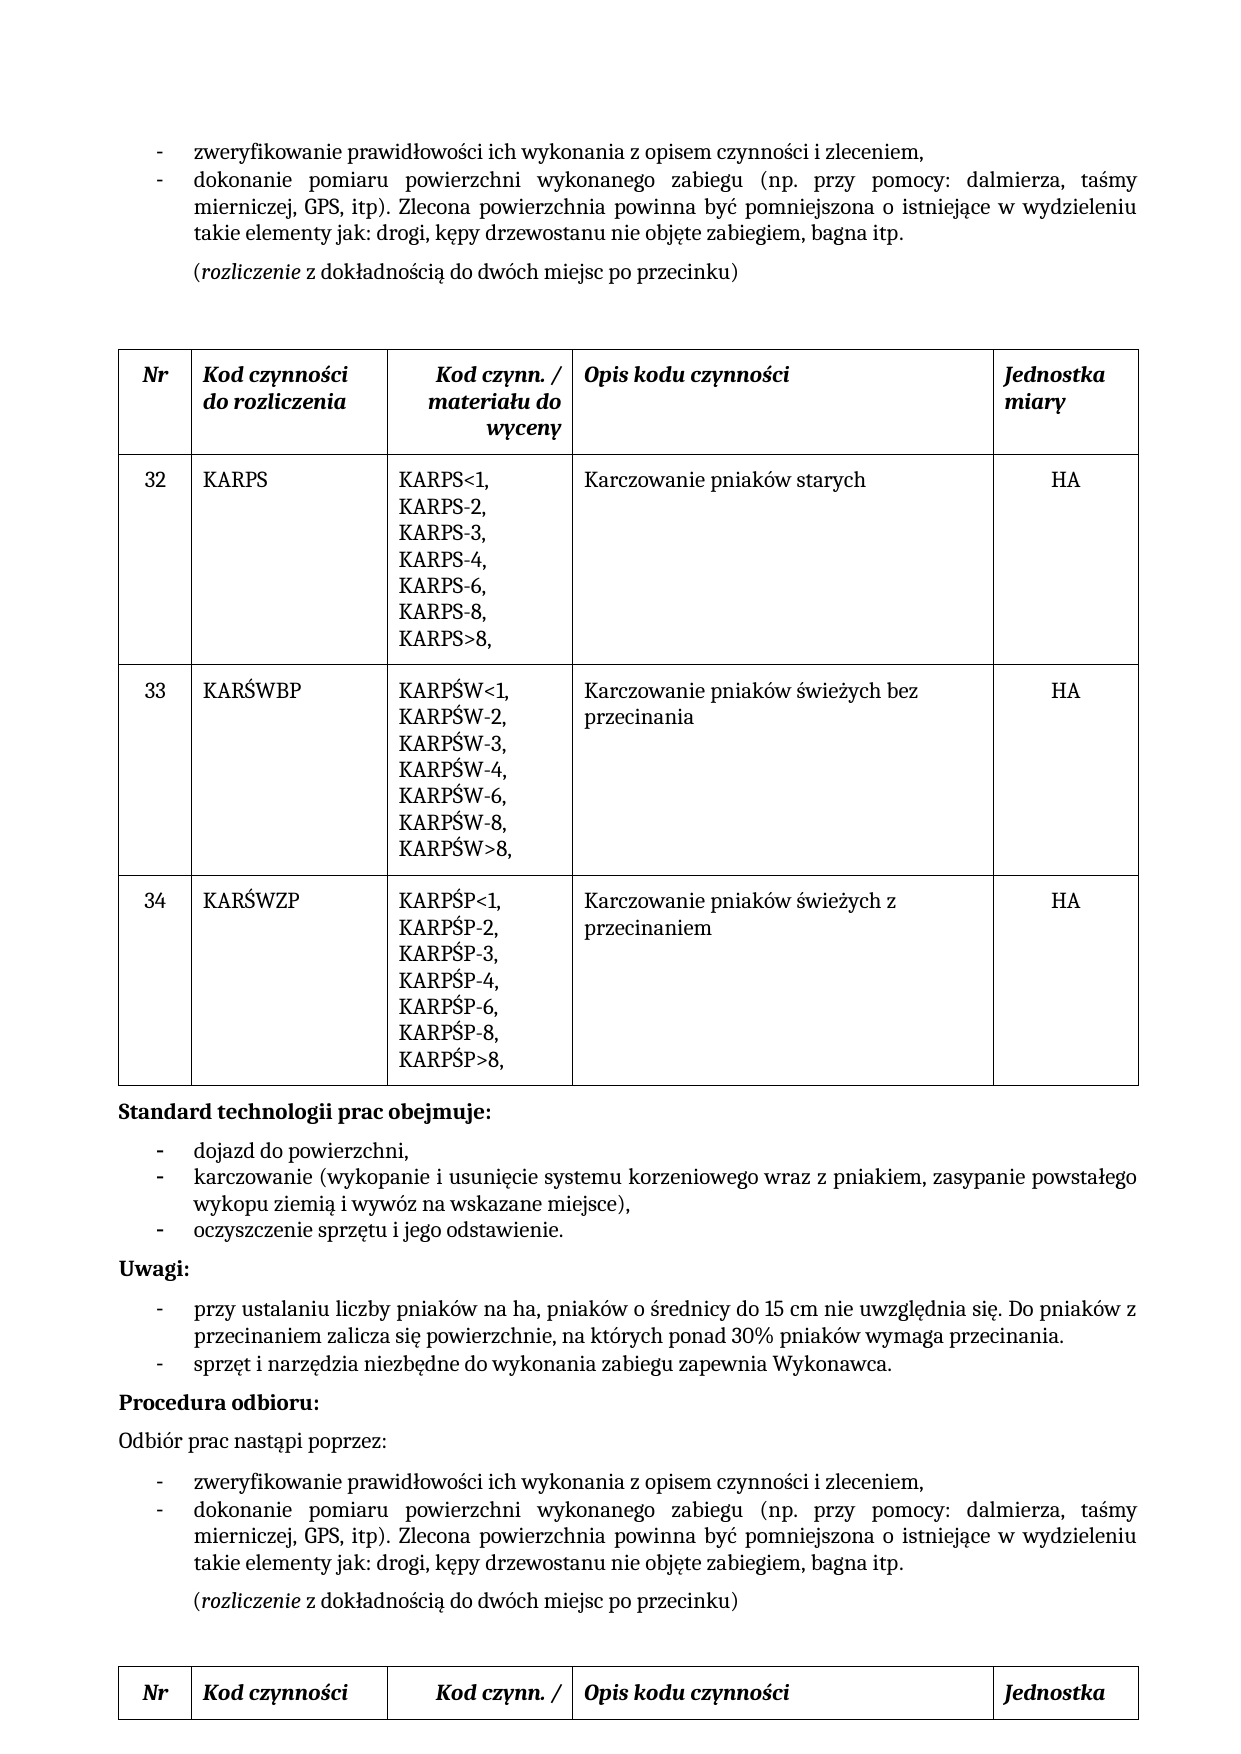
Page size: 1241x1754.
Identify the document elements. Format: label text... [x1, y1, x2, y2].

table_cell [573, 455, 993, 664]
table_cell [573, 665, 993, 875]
list przy ustalaniu liczby pniaków na ha, pniaków o średnicy do 15 cm nie uwzględnia się. Do pniaków z przecinaniem zalicza się powierzchnie, na których ponad 30% pniaków wymaga przecinania. [156, 1294, 1138, 1349]
list sprzęt i narzędzia niezbędne do wykonania zabiegu zapewnia Wykonawca. [156, 1349, 1138, 1377]
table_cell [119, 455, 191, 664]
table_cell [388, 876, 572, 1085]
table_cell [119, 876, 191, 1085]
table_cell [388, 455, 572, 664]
text Procedura odbioru: [119, 1389, 1138, 1416]
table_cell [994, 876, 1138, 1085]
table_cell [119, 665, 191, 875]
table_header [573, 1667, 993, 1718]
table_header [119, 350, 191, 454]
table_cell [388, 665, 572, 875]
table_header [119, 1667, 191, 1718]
list karczowanie (wykopanie i usunięcie systemu korzeniowego wraz z pniakiem, zasypanie powstałego wykopu ziemią i wywóz na wskazane miejsce), [156, 1164, 1138, 1217]
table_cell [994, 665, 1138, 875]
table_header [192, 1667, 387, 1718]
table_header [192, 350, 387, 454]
list dojazd do powierzchni, [156, 1138, 1138, 1164]
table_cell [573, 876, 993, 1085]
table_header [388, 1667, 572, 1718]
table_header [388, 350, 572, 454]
text Standard technologii prac obejmuje: [119, 1099, 1138, 1125]
list dokonanie pomiaru powierzchni wykonanego zabiegu (np. przy pomocy: dalmierza, taśmy mierniczej, GPS, itp). Zlecona powierzchnia powinna być pomniejszona o istniejące w wydzieleniu takie elementy jak: drogi, kępy drzewostanu nie objęte zabiegiem, bagna itp. [156, 166, 1138, 246]
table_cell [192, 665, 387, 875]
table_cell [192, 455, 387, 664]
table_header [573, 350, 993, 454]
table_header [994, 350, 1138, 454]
list zweryfikowanie prawidłowości ich wykonania z opisem czynności i zleceniem, [156, 1467, 1138, 1495]
text (rozliczenie z dokładnością do dwóch miejsc po przecinku) [119, 1588, 1138, 1615]
text (rozliczenie z dokładnością do dwóch miejsc po przecinku) [119, 259, 1138, 285]
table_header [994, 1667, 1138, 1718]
text Uwagi: [119, 1256, 1138, 1282]
list oczyszczenie sprzętu i jego odstawienie. [156, 1217, 1138, 1243]
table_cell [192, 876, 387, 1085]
list zweryfikowanie prawidłowości ich wykonania z opisem czynności i zleceniem, [156, 137, 1138, 166]
text Odbiór prac nastąpi poprzez: [119, 1428, 1138, 1454]
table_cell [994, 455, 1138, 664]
list dokonanie pomiaru powierzchni wykonanego zabiegu (np. przy pomocy: dalmierza, taśmy mierniczej, GPS, itp). Zlecona powierzchnia powinna być pomniejszona o istniejące w wydzieleniu takie elementy jak: drogi, kępy drzewostanu nie objęte zabiegiem, bagna itp. [156, 1495, 1138, 1576]
